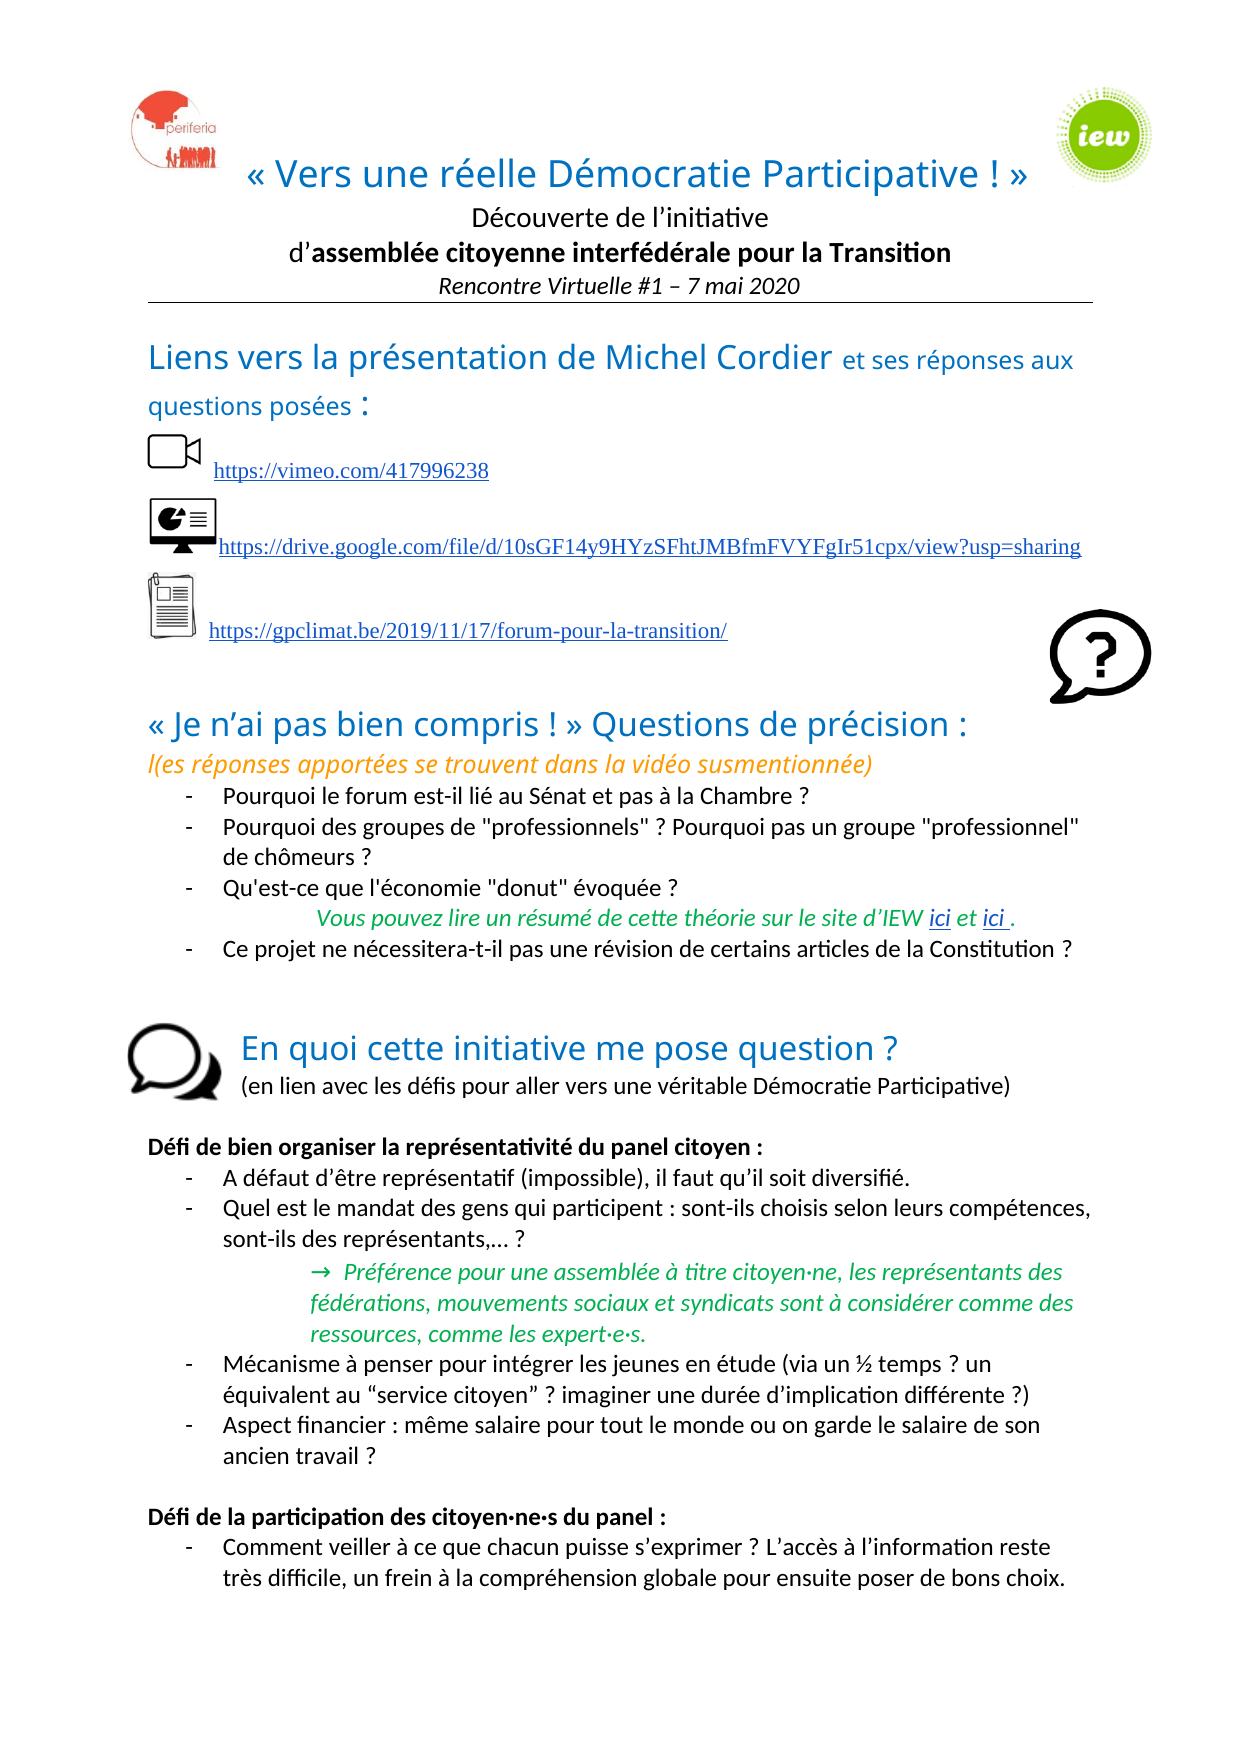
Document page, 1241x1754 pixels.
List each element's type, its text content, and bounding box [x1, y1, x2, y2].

text Défi de la participation des citoyen·ne·s du panel : [148, 1501, 1093, 1531]
text → Préférence pour une assemblée à titre citoyen·ne, les représentants des fédérations, mouvements sociaux et syndicats sont à considérer comme des ressources, comme les expert·e·s. [310, 1253, 1093, 1348]
picture [147, 495, 219, 555]
list Quel est le mandat des gens qui participent : sont-ils choisis selon leurs compétences, sont-ils des représentants,… ? [185, 1192, 1093, 1253]
picture [147, 425, 201, 478]
picture [1051, 84, 1153, 188]
text Vous pouvez lire un résumé de cette théorie sur le site d’IEW ici et ici . [310, 903, 1093, 933]
text Rencontre Virtuelle #1 – 7 mai 2020 [148, 270, 1093, 302]
list Mécanisme à penser pour intégrer les jeunes en étude (via un ½ temps ? un équivalent au “service citoyen” ? imaginer une durée d’implication différente ?) [185, 1348, 1093, 1409]
list Qu'est-ce que l'économie "donut" évoquée ? [185, 872, 1093, 903]
text l(es réponses apportées se trouvent dans la vidéo susmentionnée) [148, 746, 1093, 781]
text « Je n’ai pas bien compris ! » Questions de précision : [148, 701, 1093, 746]
text En quoi cette initiative me pose question ? [222, 1025, 1093, 1070]
picture [1049, 609, 1153, 709]
text Défi de bien organiser la représentativité du panel citoyen : [148, 1131, 1093, 1162]
list A défaut d’être représentatif (impossible), il faut qu’il soit diversifié. [185, 1162, 1093, 1192]
list Ce projet ne nécessitera-t-il pas une révision de certains articles de la Constitution ? [185, 933, 1093, 964]
picture [127, 1017, 222, 1112]
text https://vimeo.com/417996238 [148, 425, 1093, 483]
picture [147, 572, 197, 639]
text Découverte de l’initiative [148, 199, 1093, 234]
list Pourquoi le forum est-il lié au Sénat et pas à la Chambre ? [185, 781, 1093, 811]
text https://gpclimat.be/2019/11/17/forum-pour-la-transition/ [148, 572, 1093, 643]
list Aspect financier : même salaire pour tout le monde ou on garde le salaire de son ancien travail ? [185, 1409, 1093, 1470]
text (en lien avec les défis pour aller vers une véritable Démocratie Participative) [222, 1070, 1093, 1101]
text Liens vers la présentation de Michel Cordier et ses réponses aux questions posées : [148, 334, 1093, 425]
list Pourquoi des groupes de "professionnels" ? Pourquoi pas un groupe "professionnel" de chômeurs ? [185, 811, 1093, 872]
list Comment veiller à ce que chacun puisse s’exprimer ? L’accès à l’information reste très difficile, un frein à la compréhension globale pour ensuite poser de bons choix. [185, 1531, 1093, 1592]
picture [127, 84, 223, 187]
text « Vers une réelle Démocratie Participative ! » [148, 148, 1093, 199]
text https://drive.google.com/file/d/10sGF14y9HYzSFhtJMBfmFVYFgIr51cpx/view?usp=sharing [148, 496, 1093, 559]
text d’assemblée citoyenne interfédérale pour la Transition [148, 234, 1093, 270]
